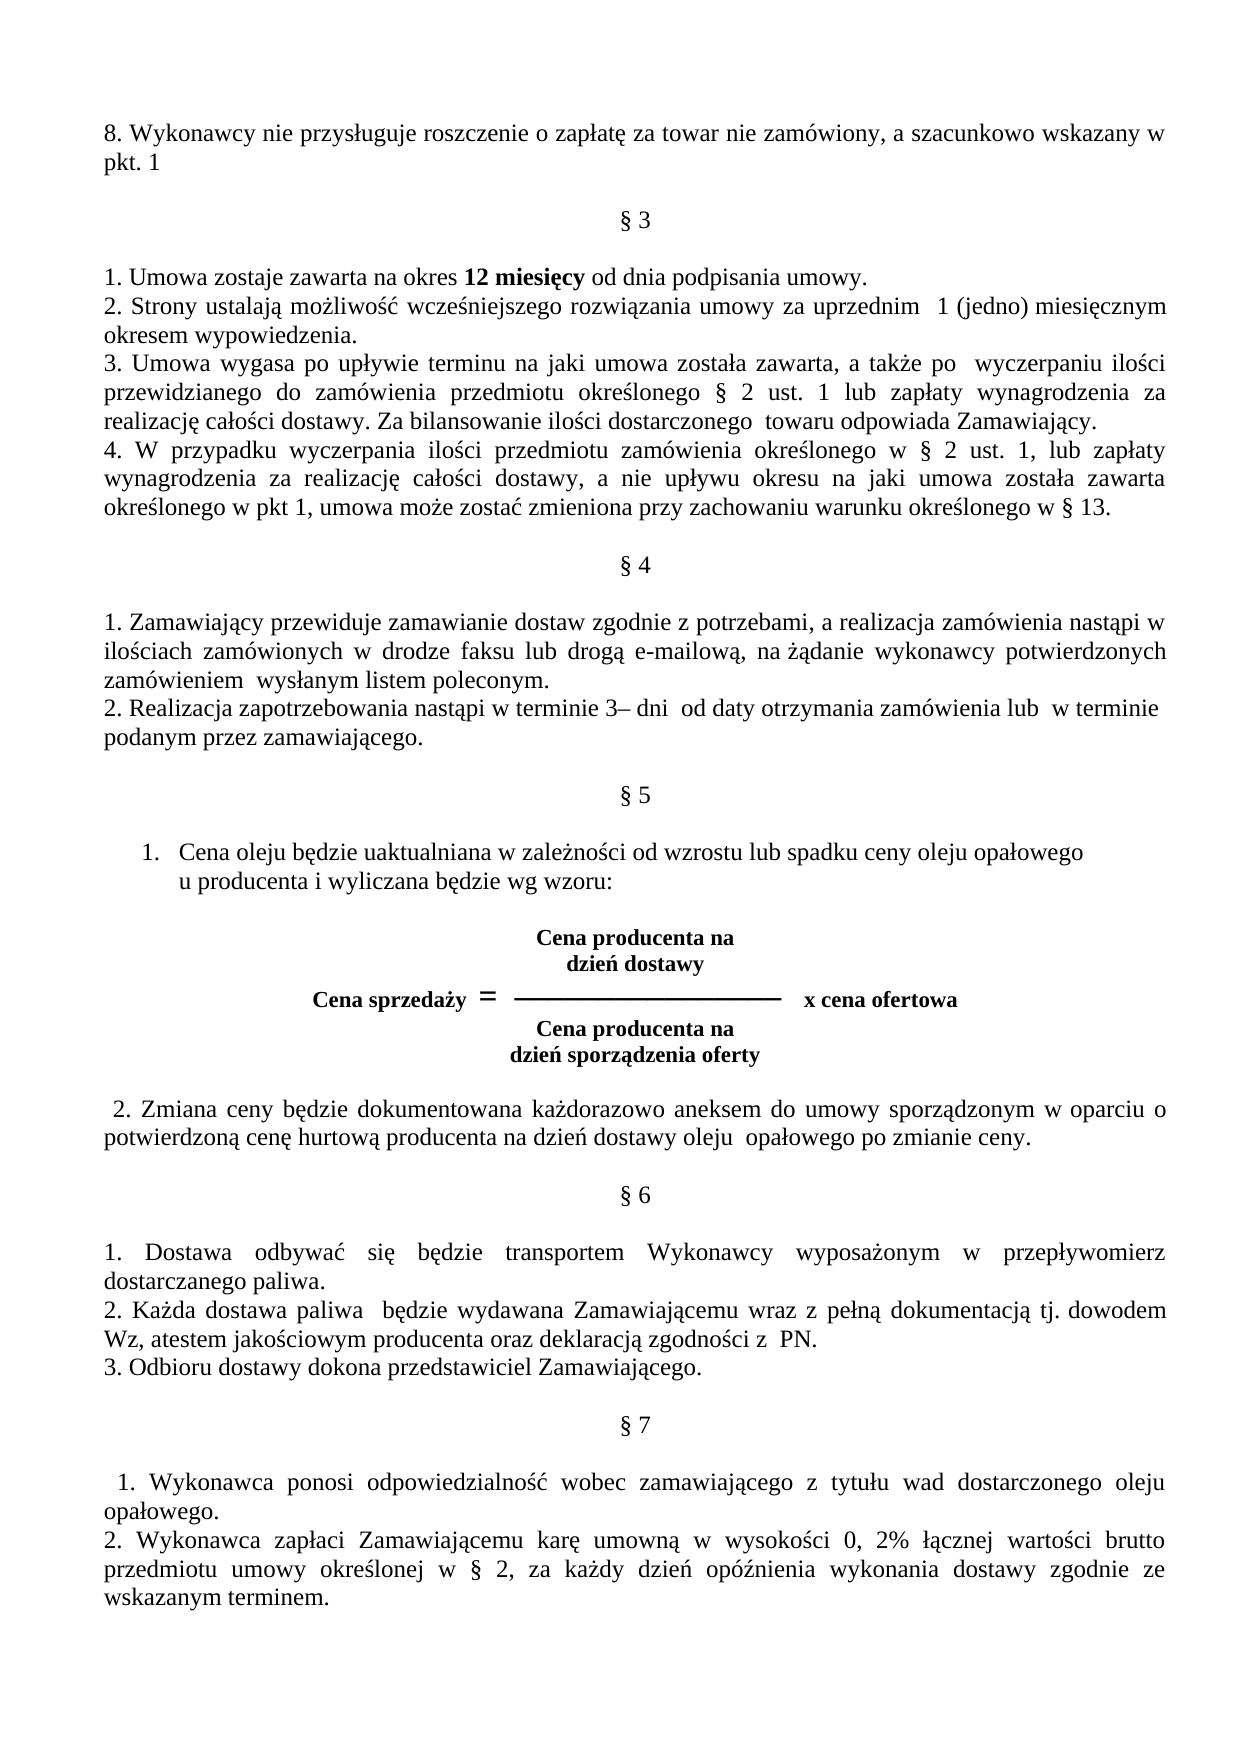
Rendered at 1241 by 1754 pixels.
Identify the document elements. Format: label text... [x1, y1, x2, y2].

subtitle § 5 [103, 780, 1167, 808]
text 3. Odbioru dostawy dokona przedstawiciel Zamawiającego. [103, 1352, 1167, 1381]
text § 4 [103, 550, 1167, 578]
text § 7 [103, 1410, 1167, 1439]
text 2. Każda dostawa paliwa będzie wydawana Zamawiającemu wraz z pełną dokumentacją tj. dowodem Wz, atestem jakościowym producenta oraz deklaracją zgodności z PN. [103, 1295, 1167, 1352]
list Cena oleju będzie uaktualniana w zależności od wzrostu lub spadku ceny oleju opałowego u producenta i wyliczana będzie wg wzoru: [141, 837, 1167, 895]
text 2. Strony ustalają możliwość wcześniejszego rozwiązania umowy za uprzednim 1 (jedno) miesięcznym okresem wypowiedzenia. [103, 291, 1167, 348]
text 1. Wykonawca ponosi odpowiedzialność wobec zamawiającego z tytułu wad dostarczonego oleju opałowego. [103, 1467, 1167, 1525]
text 1. Zamawiający przewiduje zamawianie dostaw zgodnie z potrzebami, a realizacja zamówienia nastąpi w ilościach zamówionych w drodze faksu lub drogą e-mailową, na żądanie wykonawcy potwierdzonych zamówieniem wysłanym listem poleconym. [103, 607, 1167, 693]
text 4. W przypadku wyczerpania ilości przedmiotu zamówienia określonego w § 2 ust. 1, lub zapłaty wynagrodzenia za realizację całości dostawy, a nie upływu okresu na jaki umowa została zawarta określonego w pkt 1, umowa może zostać zmieniona przy zachowaniu warunku określonego w § 13. [103, 435, 1167, 521]
text 2. Wykonawca zapłaci Zamawiającemu karę umowną w wysokości 0, 2% łącznej wartości brutto przedmiotu umowy określonej w § 2, za każdy dzień opóźnienia wykonania dostawy zgodnie ze wskazanym terminem. [103, 1525, 1167, 1611]
text 3. Umowa wygasa po upływie terminu na jaki umowa została zawarta, a także po wyczerpaniu ilości przewidzianego do zamówienia przedmiotu określonego § 2 ust. 1 lub zapłaty wynagrodzenia za realizację całości dostawy. Za bilansowanie ilości dostarczonego towaru odpowiada Zamawiający. [103, 348, 1167, 435]
text dzień sporządzenia oferty [103, 1041, 1167, 1067]
text Cena producenta na [103, 1014, 1167, 1041]
text Cena sprzedaży = –––––––––––––––– x cena ofertowa [103, 976, 1167, 1014]
text Cena producenta na [103, 923, 1167, 950]
text 2. Zmiana ceny będzie dokumentowana każdorazowo aneksem do umowy sporządzonym w oparciu o potwierdzoną cenę hurtową producenta na dzień dostawy oleju opałowego po zmianie ceny. [103, 1094, 1167, 1151]
text 1. Dostawa odbywać się będzie transportem Wykonawcy wyposażonym w przepływomierz dostarczanego paliwa. [103, 1237, 1167, 1295]
text 8. Wykonawcy nie przysługuje roszczenie o zapłatę za towar nie zamówiony, a szacunkowo wskazany w pkt. 1 [103, 118, 1167, 176]
subtitle § 3 [103, 205, 1167, 233]
text 2. Realizacja zapotrzebowania nastąpi w terminie 3– dni od daty otrzymania zamówienia lub w terminie podanym przez zamawiającego. [103, 693, 1167, 751]
subtitle § 6 [103, 1180, 1167, 1209]
text 1. Umowa zostaje zawarta na okres 12 miesięcy od dnia podpisania umowy. [103, 262, 1167, 291]
text dzień dostawy [103, 950, 1167, 976]
